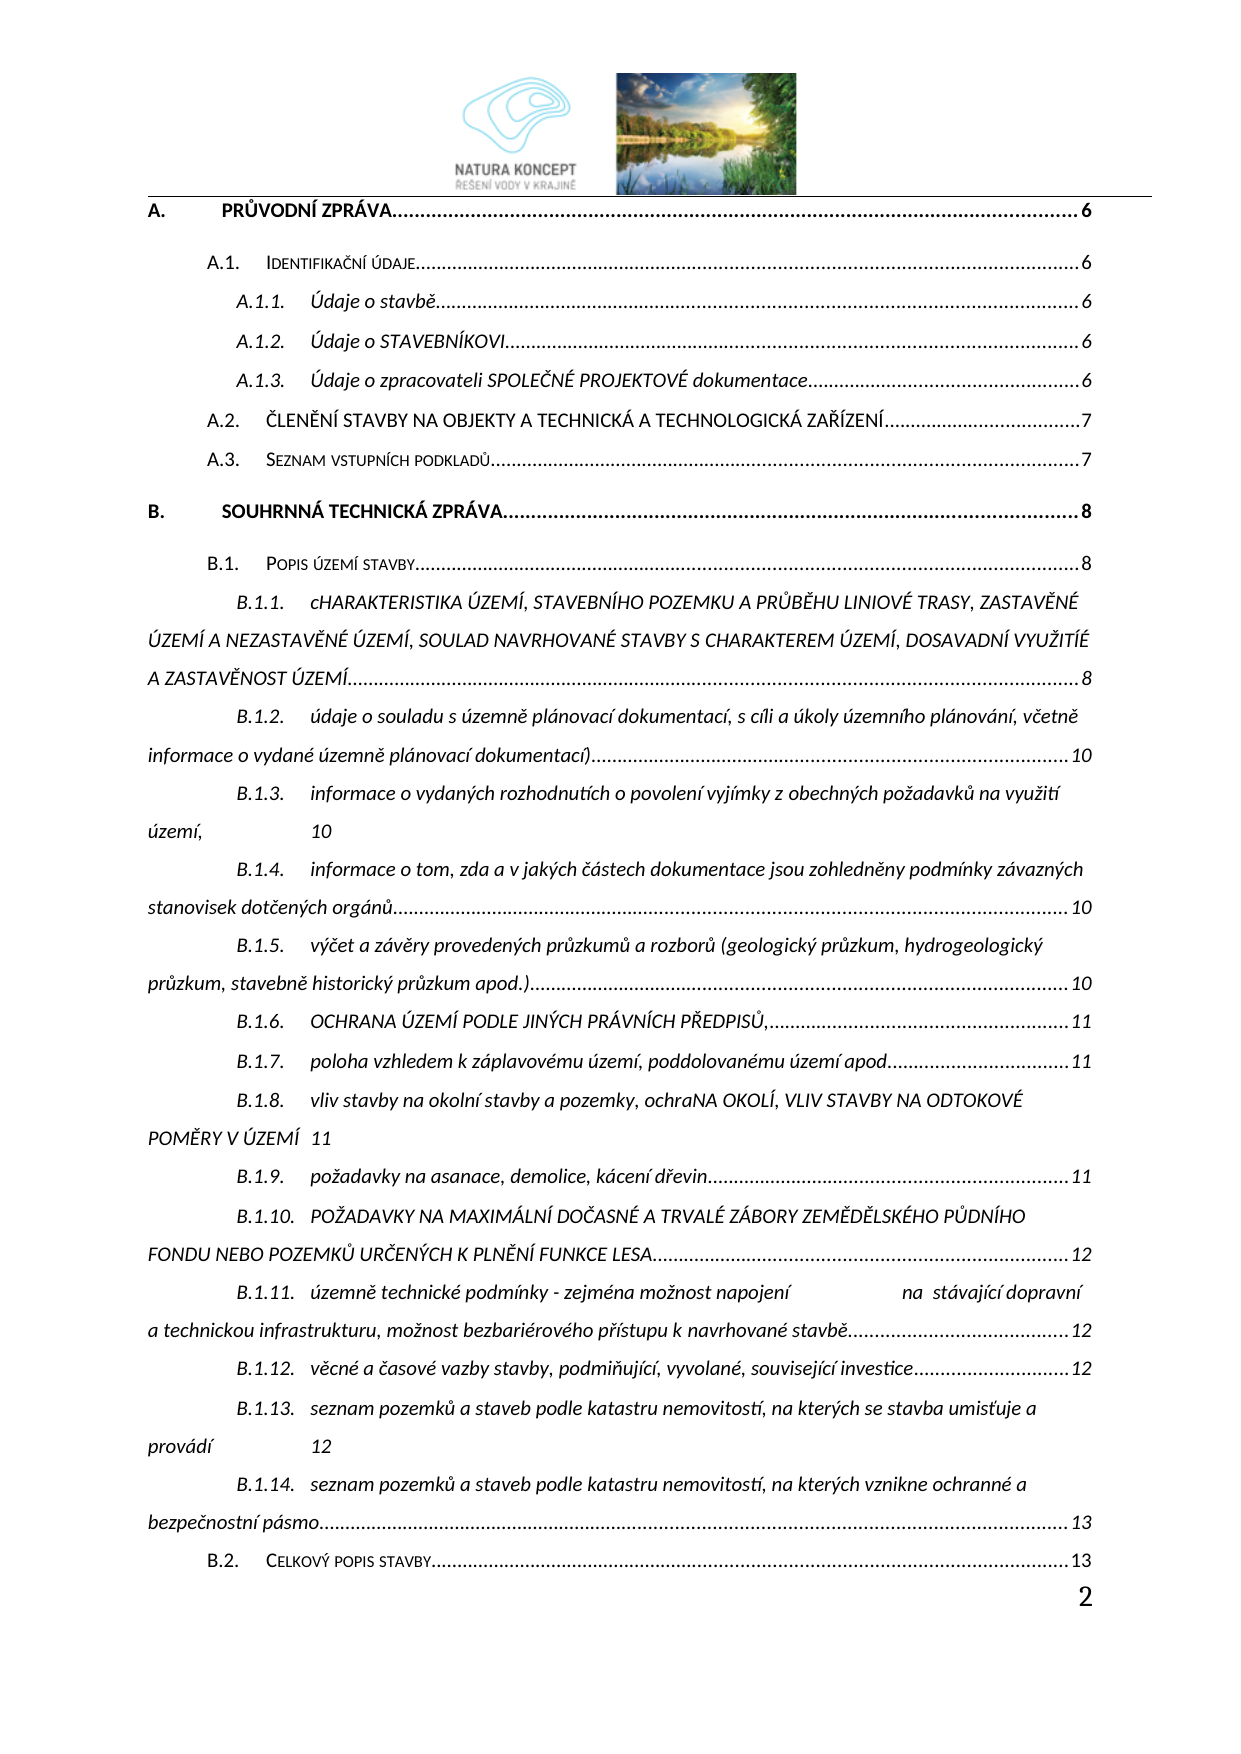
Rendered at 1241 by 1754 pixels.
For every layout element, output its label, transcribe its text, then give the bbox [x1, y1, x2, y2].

text B.1.11. územně technické podmínky - zejména možnost napojení na stávající dopravní a technickou infrastrukturu, možnost bezbariérového přístupu k navrhované stavbě 12 [148, 1279, 1092, 1343]
text B.1.9. požadavky na asanace, demolice, kácení dřevin 11 [148, 1164, 1092, 1189]
text B.1.2. údaje o souladu s územně plánovací dokumentací, s cíli a úkoly územního plánování, včetně informace o vydané územně plánovací dokumentací) 10 [148, 704, 1092, 767]
text A.1. Identifikační údaje 6 [148, 249, 1092, 275]
text B. Souhrnná technická zpráva 8 [148, 498, 1092, 523]
text B.1.6. OCHRANA ÚZEMÍ PODLE JINÝCH PRÁVNÍCH PŘEDPISŮ, 11 [148, 1009, 1092, 1034]
text A. Průvodní zpráva 6 [148, 197, 1092, 223]
text A.2. ČLENĚNÍ STAVBY NA OBJEKTY A TECHNICKÁ A TECHNOLOGICKÁ ZAŘÍZENÍ 7 [148, 407, 1092, 432]
text B.1.14. seznam pozemků a staveb podle katastru nemovitostí, na kterých vznikne ochranné a bezpečnostní pásmo 13 [148, 1471, 1092, 1535]
text B.1.5. výčet a závěry provedených průzkumů a rozborů (geologický průzkum, hydrogeologický průzkum, stavebně historický průzkum apod.) 10 [148, 932, 1092, 996]
text B.2. Celkový popis stavby 13 [148, 1547, 1092, 1573]
text B.1.7. poloha vzhledem k záplavovému území, poddolovanému území apod. 11 [148, 1048, 1092, 1073]
text A.1.2. Údaje o STAVEBNÍKOVI 6 [148, 328, 1092, 353]
text B.1.1. cHARAKTERISTIKA ÚZEMÍ, STAVEBNÍHO POZEMKU A PRŮBĚHU LINIOVÉ TRASY, ZASTAVĚNÉ ÚZEMÍ A NEZASTAVĚNÉ ÚZEMÍ, SOULAD NAVRHOVANÉ STAVBY S CHARAKTEREM ÚZEMÍ, DOSAVADNÍ VYUŽITÍÉ A ZASTAVĚNOST ÚZEMÍ 8 [148, 589, 1092, 691]
text B.1. Popis území stavby 8 [148, 550, 1092, 575]
text B.1.8. vliv stavby na okolní stavby a pozemky, ochraNA OKOLÍ, VLIV STAVBY NA ODTOKOVÉ POMĚRY V ÚZEMÍ 11 [148, 1087, 1092, 1151]
text B.1.13. seznam pozemků a staveb podle katastru nemovitostí, na kterých se stavba umisťuje a provádí 12 [148, 1395, 1092, 1458]
text B.1.12. věcné a časové vazby stavby, podmiňující, vyvolané, související investice 12 [148, 1356, 1092, 1381]
text B.1.3. informace o vydaných rozhodnutích o povolení vyjímky z obechných požadavků na využití území, 10 [148, 780, 1092, 843]
text B.1.4. informace o tom, zda a v jakých částech dokumentace jsou zohledněny podmínky závazných stanovisek dotčených orgánů 10 [148, 856, 1092, 920]
text B.1.10. POŽADAVKY NA MAXIMÁLNÍ DOČASNÉ A TRVALÉ ZÁBORY ZEMĚDĚLSKÉHO PŮDNÍHO FONDU NEBO POZEMKŮ URČENÝCH K PLNĚNÍ FUNKCE LESA 12 [148, 1203, 1092, 1267]
text A.3. Seznam vstupních podkladů 7 [148, 446, 1092, 472]
text A.1.1. Údaje o stavbě 6 [148, 289, 1092, 314]
picture [444, 73, 797, 195]
text A.1.3. Údaje o zpracovateli SPOLEČNÉ PROJEKTOVÉ dokumentace 6 [148, 367, 1092, 393]
